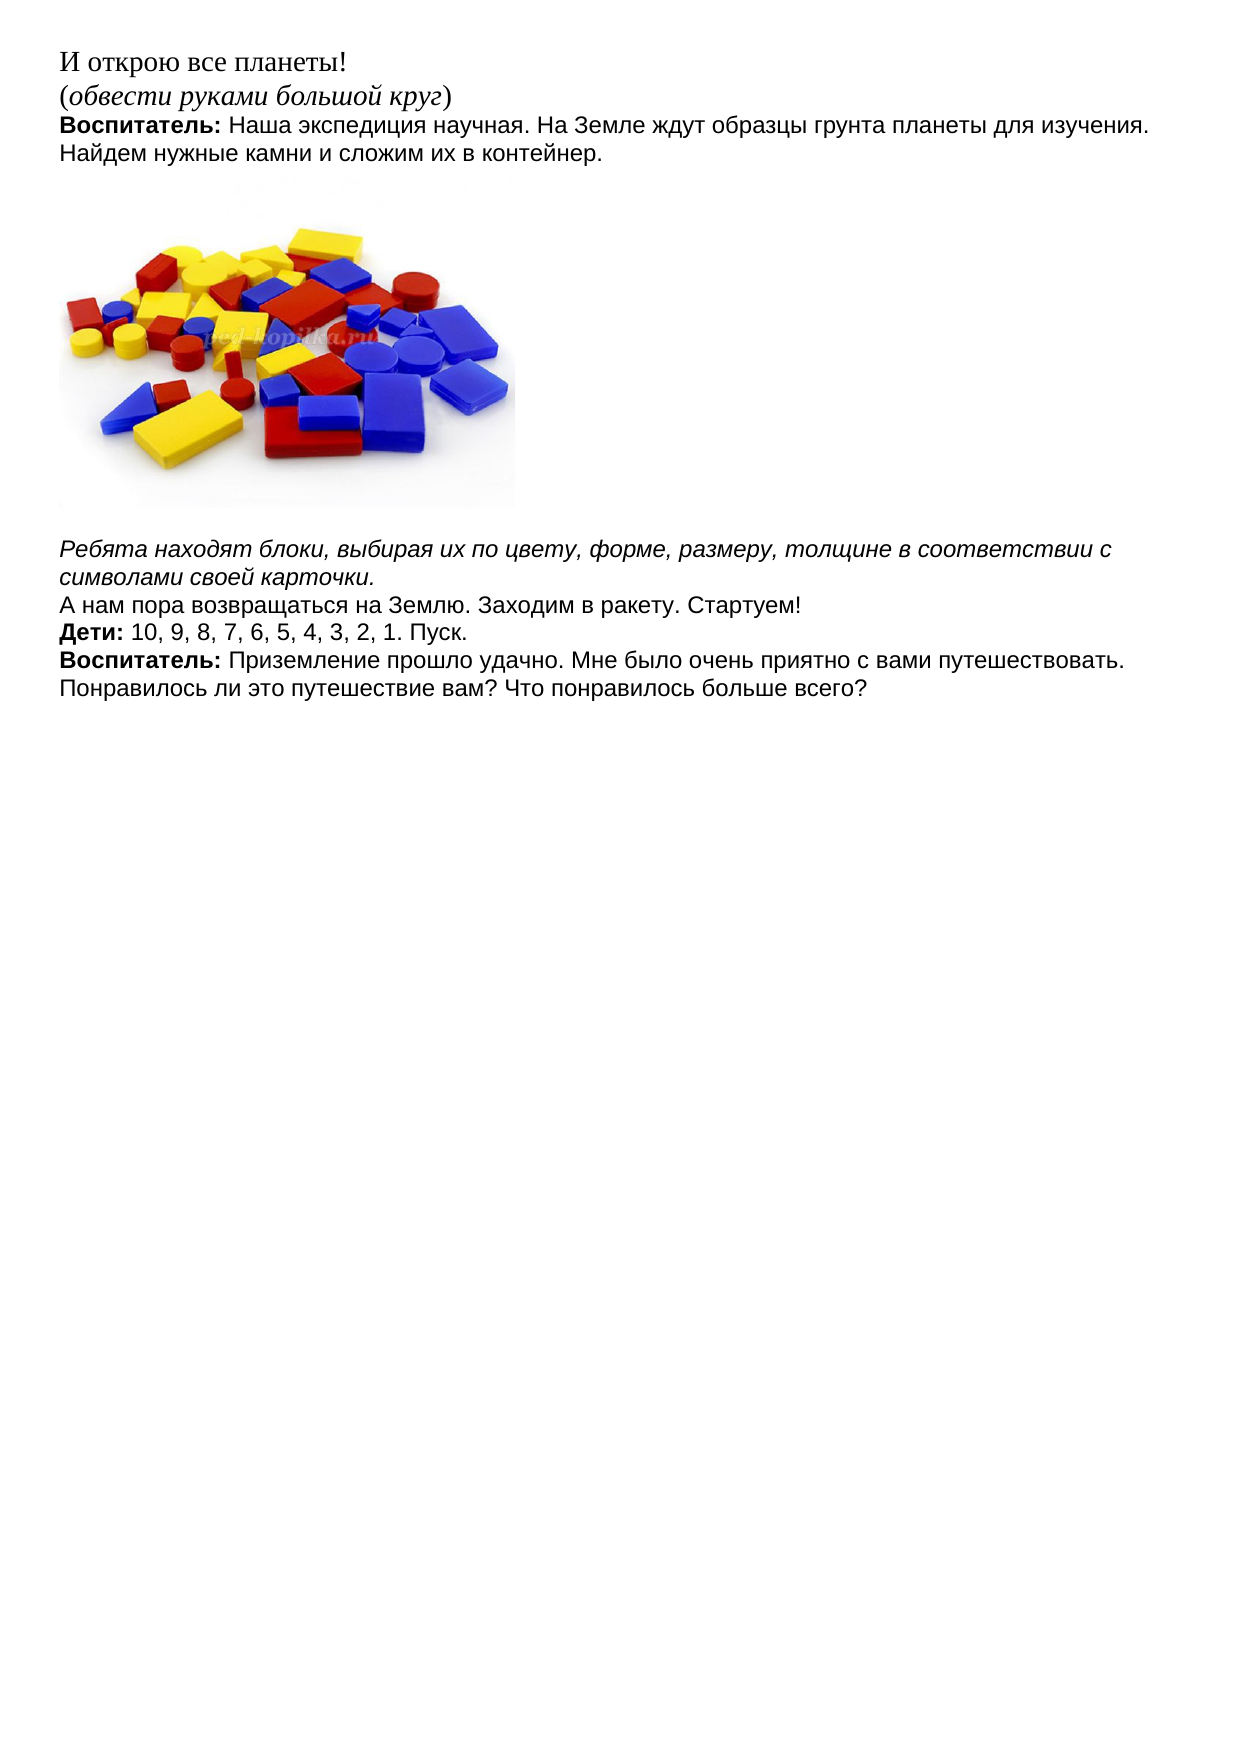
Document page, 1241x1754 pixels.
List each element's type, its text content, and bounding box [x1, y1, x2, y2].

text Ребята находят блоки, выбирая их по цвету, форме, размеру, толщине в соответствии с символами своей карточки. [59, 508, 1181, 591]
text И открою все планеты! [59, 44, 1181, 78]
text (обвести руками большой круг) [59, 78, 1181, 111]
picture [59, 166, 516, 508]
text А нам пора возвращаться на Землю. Заходим в ракету. Стартуем! Дети: 10, 9, 8, 7, 6, 5, 4, 3, 2, 1. Пуск. Воспитатель: Приземление прошло удачно. Мне было очень приятно с вами путешествовать. Понравилось ли это путешествие вам? Что понравилось больше всего? [59, 591, 1181, 701]
text Воспитатель: Наша экспедиция научная. На Земле ждут образцы грунта планеты для изучения. Найдем нужные камни и сложим их в контейнер. [59, 111, 1181, 167]
